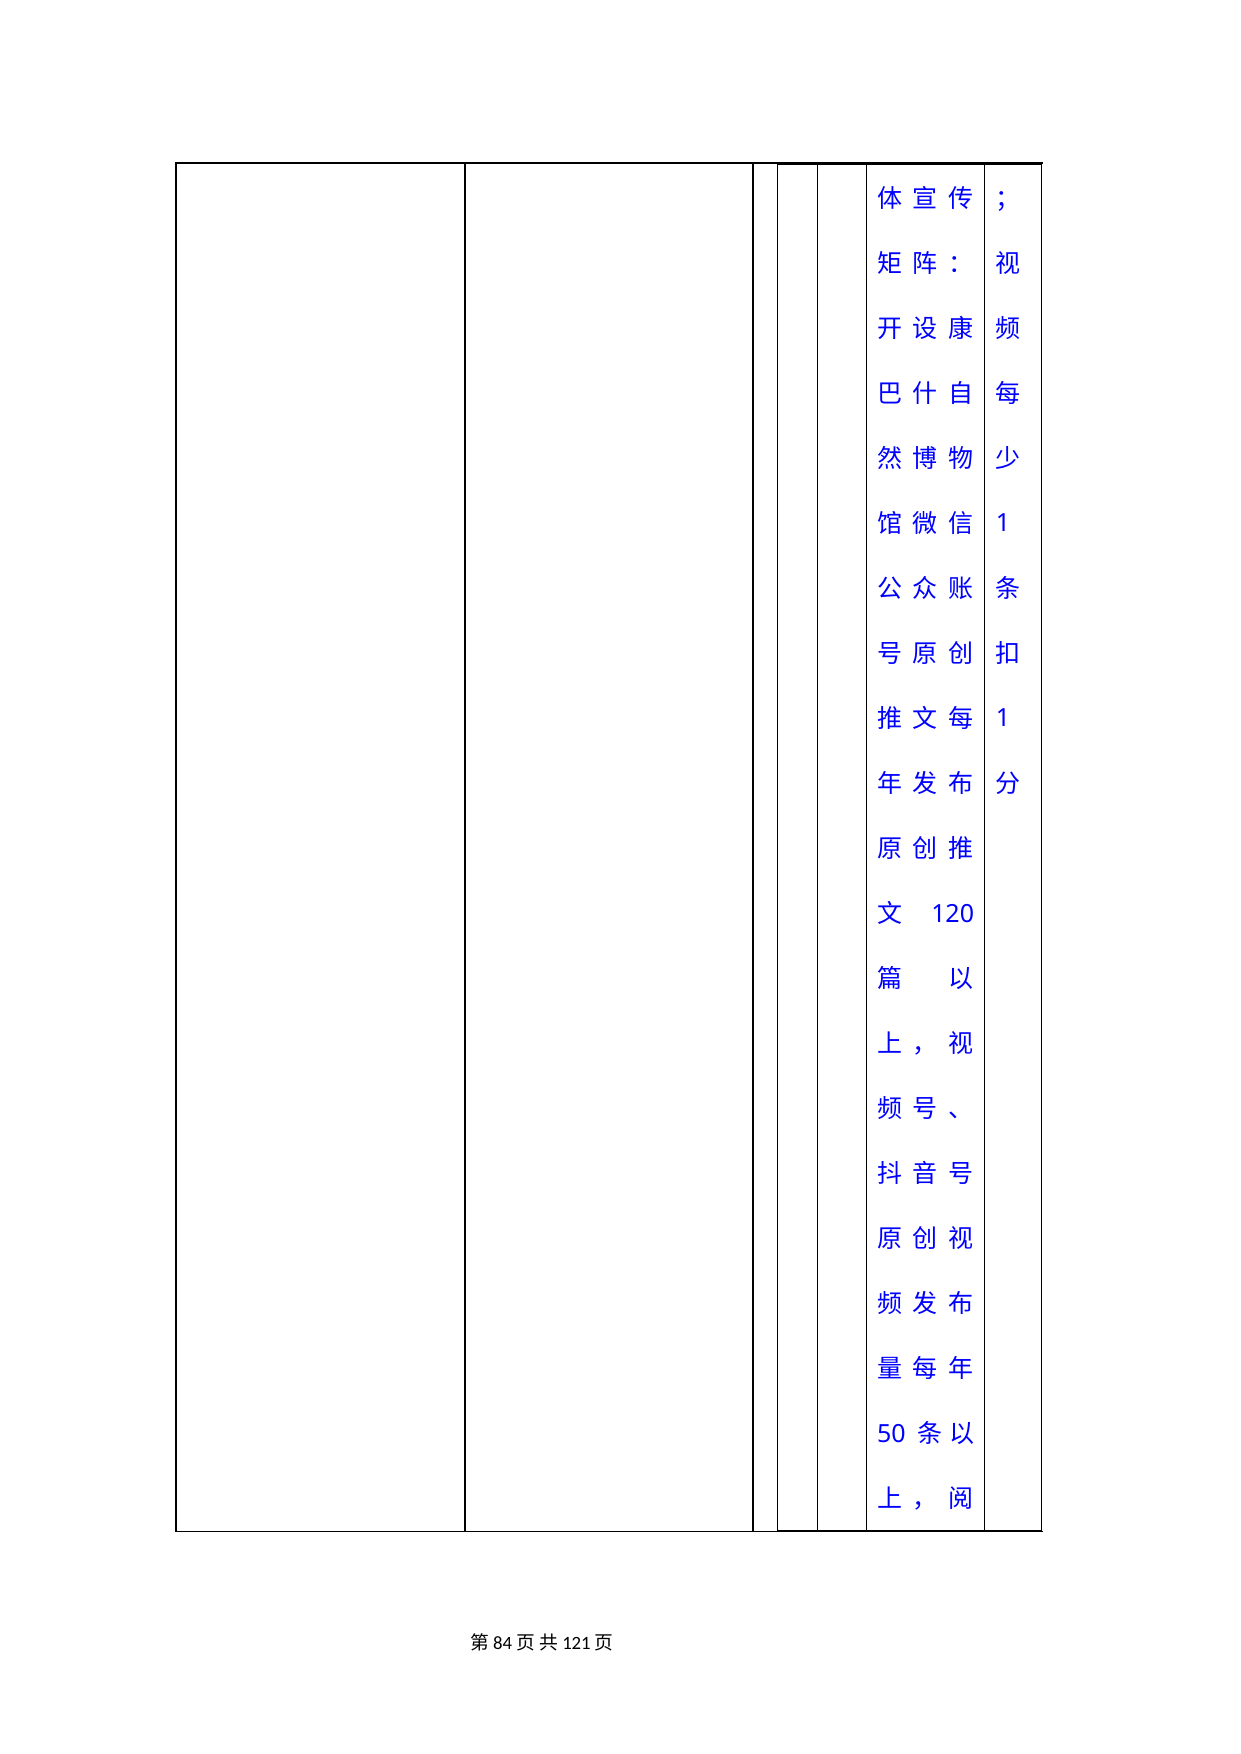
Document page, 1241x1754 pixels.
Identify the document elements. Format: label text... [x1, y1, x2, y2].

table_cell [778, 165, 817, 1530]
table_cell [867, 165, 984, 1530]
table_cell 1 [177, 164, 464, 1531]
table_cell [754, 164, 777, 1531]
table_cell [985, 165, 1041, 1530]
table_cell [466, 164, 752, 1531]
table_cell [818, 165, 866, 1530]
